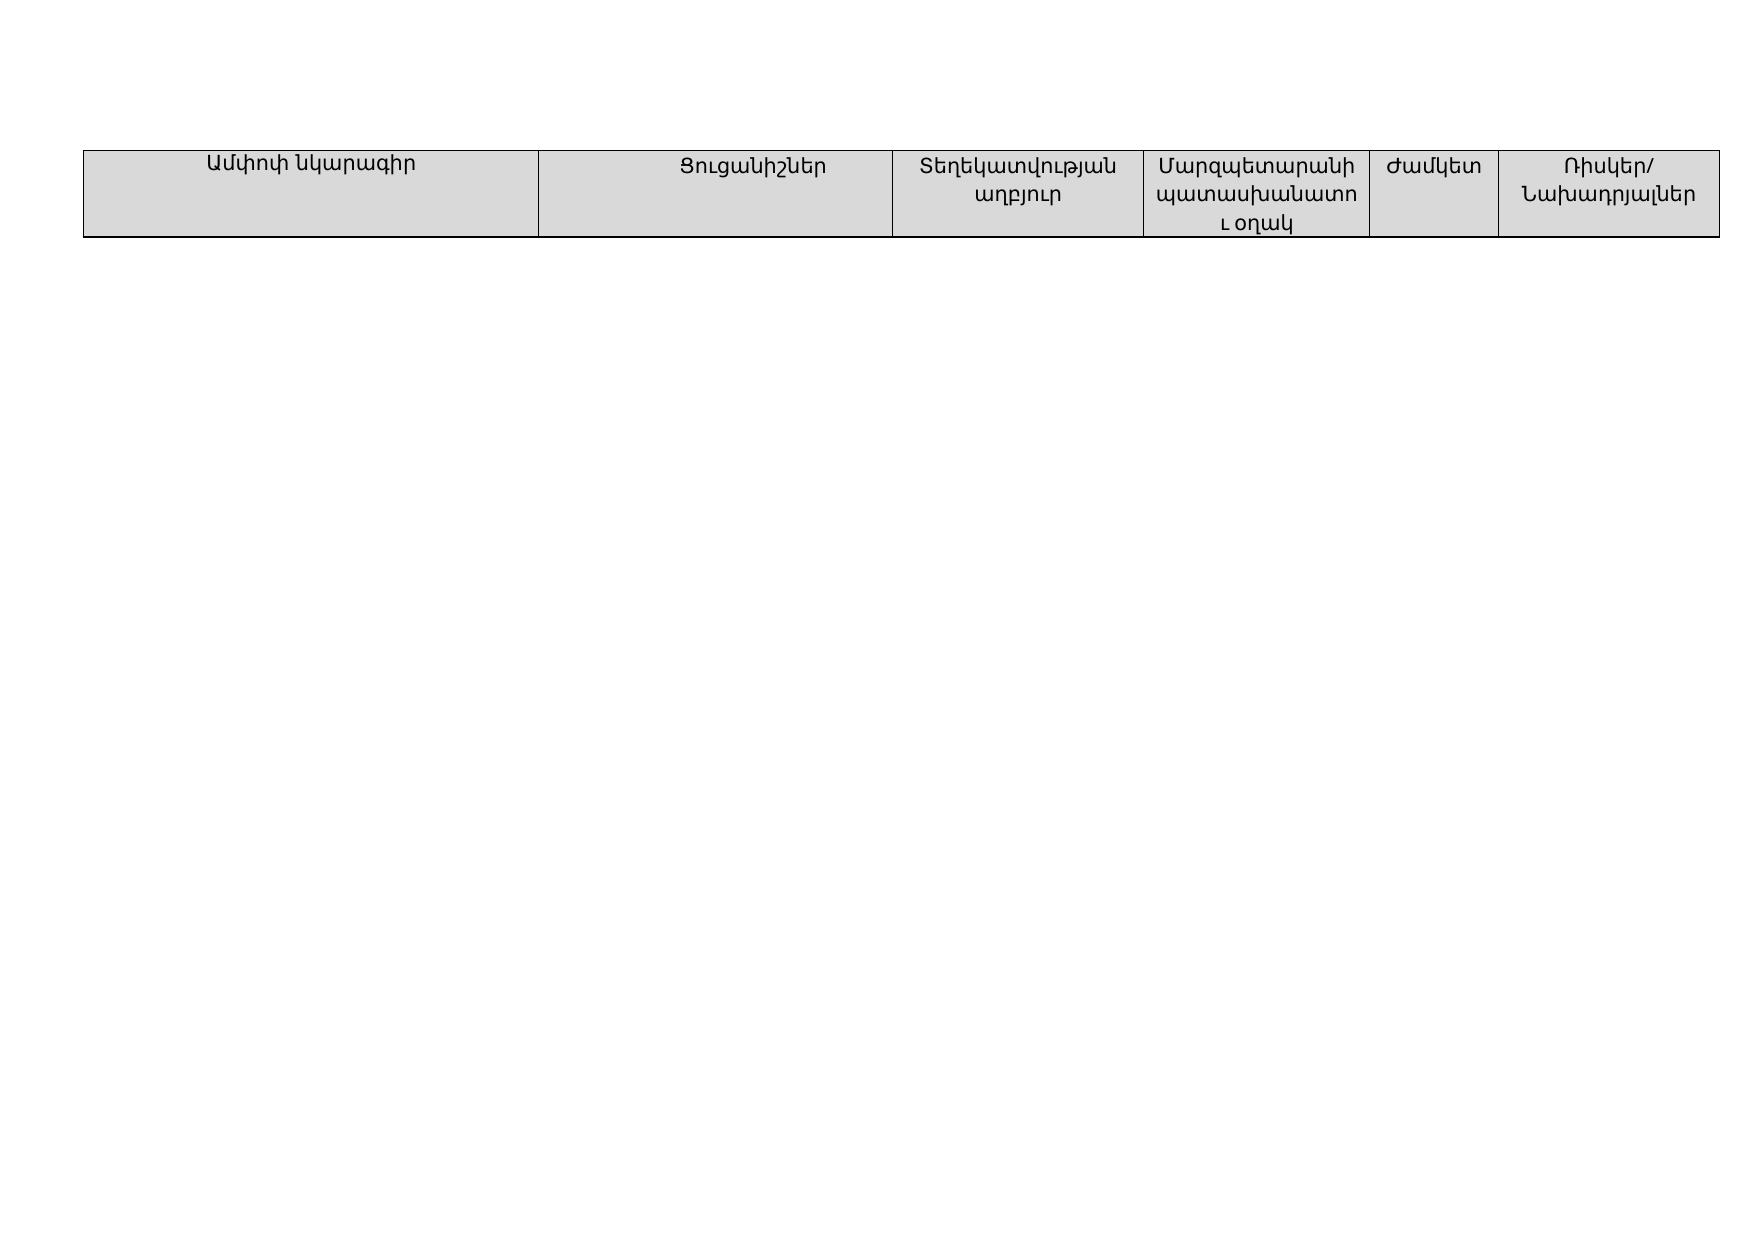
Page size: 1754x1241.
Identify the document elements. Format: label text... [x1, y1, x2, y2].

table_header Ռիսկեր/Նախադրյալներ [1499, 151, 1719, 236]
table_header Ամփոփ նկարագիր [84, 151, 538, 236]
table_header Ցուցանիշներ [539, 151, 892, 236]
table_header Ժամկետ [1370, 151, 1498, 236]
table_header Մարզպետարանի պատասխանատու օղակ [1144, 151, 1369, 236]
table_header Տեղեկատվության աղբյուր [893, 151, 1143, 236]
